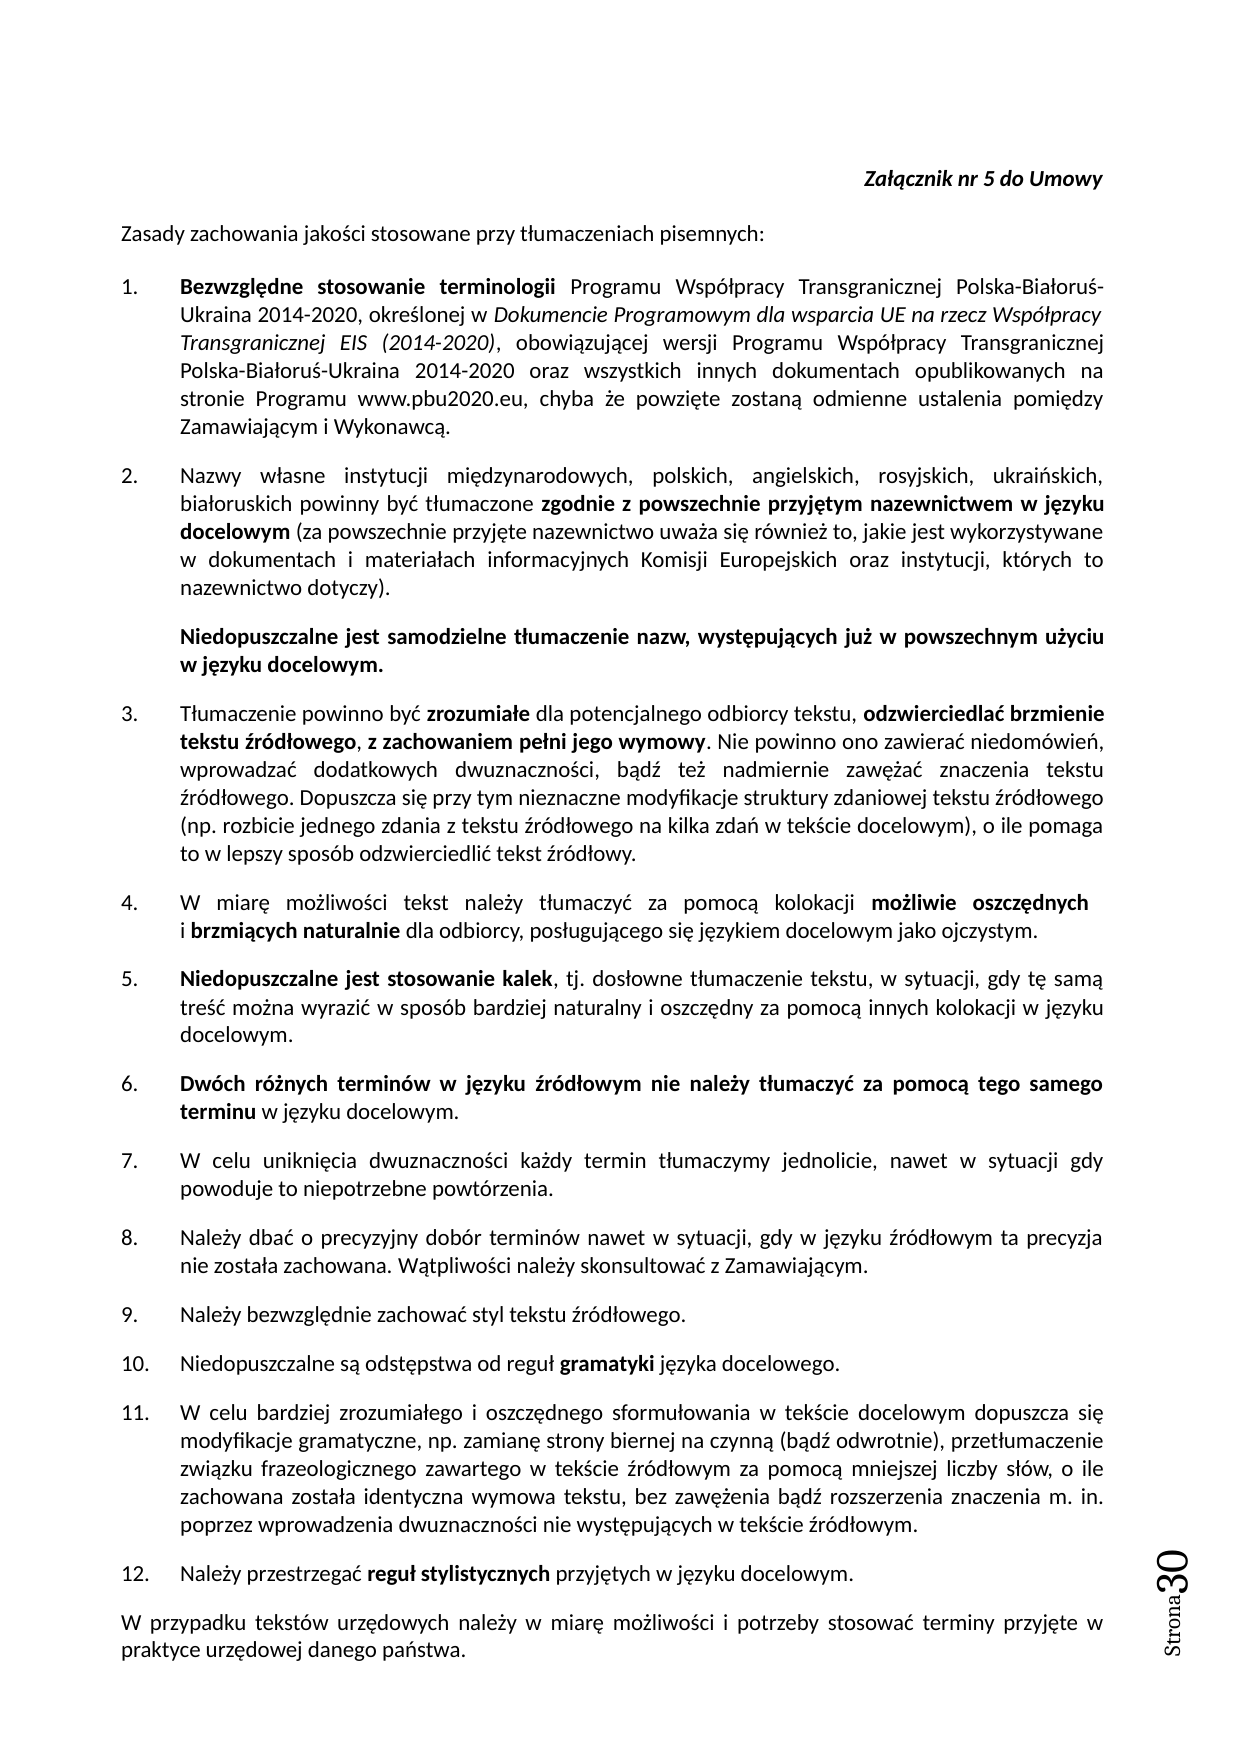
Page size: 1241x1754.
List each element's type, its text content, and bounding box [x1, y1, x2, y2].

list Bezwzględne stosowanie terminologii Programu Współpracy Transgranicznej Polska-Białoruś-Ukraina 2014-2020, określonej w Dokumencie Programowym dla wsparcia UE na rzecz Współpracy Transgranicznej EIS (2014-2020), obowiązującej wersji Programu Współpracy Transgranicznej Polska-Białoruś-Ukraina 2014-2020 oraz wszystkich innych dokumentach opublikowanych na stronie Programu www.pbu2020.eu, chyba że powzięte zostaną odmienne ustalenia pomiędzy Zamawiającym i Wykonawcą. [121, 272, 1105, 440]
list Niedopuszczalne jest stosowanie kalek, tj. dosłowne tłumaczenie tekstu, w sytuacji, gdy tę samą treść można wyrazić w sposób bardziej naturalny i oszczędny za pomocą innych kolokacji w języku docelowym. [121, 964, 1105, 1049]
list Niedopuszczalne są odstępstwa od reguł gramatyki języka docelowego. [121, 1349, 1105, 1377]
list Należy bezwzględnie zachować styl tekstu źródłowego. [121, 1300, 1105, 1328]
list W celu bardziej zrozumiałego i oszczędnego sformułowania w tekście docelowym dopuszcza się modyfikacje gramatyczne, np. zamianę strony biernej na czynną (bądź odwrotnie), przetłumaczenie związku frazeologicznego zawartego w tekście źródłowym za pomocą mniejszej liczby słów, o ile zachowana została identyczna wymowa tekstu, bez zawężenia bądź rozszerzenia znaczenia m. in. poprzez wprowadzenia dwuznaczności nie występujących w tekście źródłowym. [121, 1398, 1105, 1538]
list Nazwy własne instytucji międzynarodowych, polskich, angielskich, rosyjskich, ukraińskich, białoruskich powinny być tłumaczone zgodnie z powszechnie przyjętym nazewnictwem w języku docelowym (za powszechnie przyjęte nazewnictwo uważa się również to, jakie jest wykorzystywane w dokumentach i materiałach informacyjnych Komisji Europejskich oraz instytucji, których to nazewnictwo dotyczy). [121, 461, 1105, 601]
list W miarę możliwości tekst należy tłumaczyć za pomocą kolokacji możliwie oszczędnych i brzmiących naturalnie dla odbiorcy, posługującego się językiem docelowym jako ojczystym. [121, 888, 1105, 944]
list W celu uniknięcia dwuznaczności każdy termin tłumaczymy jednolicie, nawet w sytuacji gdy powoduje to niepotrzebne powtórzenia. [121, 1146, 1105, 1202]
list Tłumaczenie powinno być zrozumiałe dla potencjalnego odbiorcy tekstu, odzwierciedlać brzmienie tekstu źródłowego, z zachowaniem pełni jego wymowy. Nie powinno ono zawierać niedomówień, wprowadzać dodatkowych dwuznaczności, bądź też nadmiernie zawężać znaczenia tekstu źródłowego. Dopuszcza się przy tym nieznaczne modyfikacje struktury zdaniowej tekstu źródłowego (np. rozbicie jednego zdania z tekstu źródłowego na kilka zdań w tekście docelowym), o ile pomaga to w lepszy sposób odzwierciedlić tekst źródłowy. [121, 699, 1105, 867]
list Dwóch różnych terminów w języku źródłowym nie należy tłumaczyć za pomocą tego samego terminu w języku docelowym. [121, 1069, 1105, 1126]
text Niedopuszczalne jest samodzielne tłumaczenie nazw, występujących już w powszechnym użyciu w języku docelowym. [180, 622, 1105, 678]
text Załącznik nr 5 do Umowy [121, 164, 1105, 193]
text W przypadku tekstów urzędowych należy w miarę możliwości i potrzeby stosować terminy przyjęte w praktyce urzędowej danego państwa. [121, 1608, 1105, 1664]
list Należy przestrzegać reguł stylistycznych przyjętych w języku docelowym. [121, 1559, 1105, 1587]
text Zasady zachowania jakości stosowane przy tłumaczeniach pisemnych: [121, 219, 1105, 247]
list Należy dbać o precyzyjny dobór terminów nawet w sytuacji, gdy w języku źródłowym ta precyzja nie została zachowana. Wątpliwości należy skonsultować z Zamawiającym. [121, 1223, 1105, 1279]
